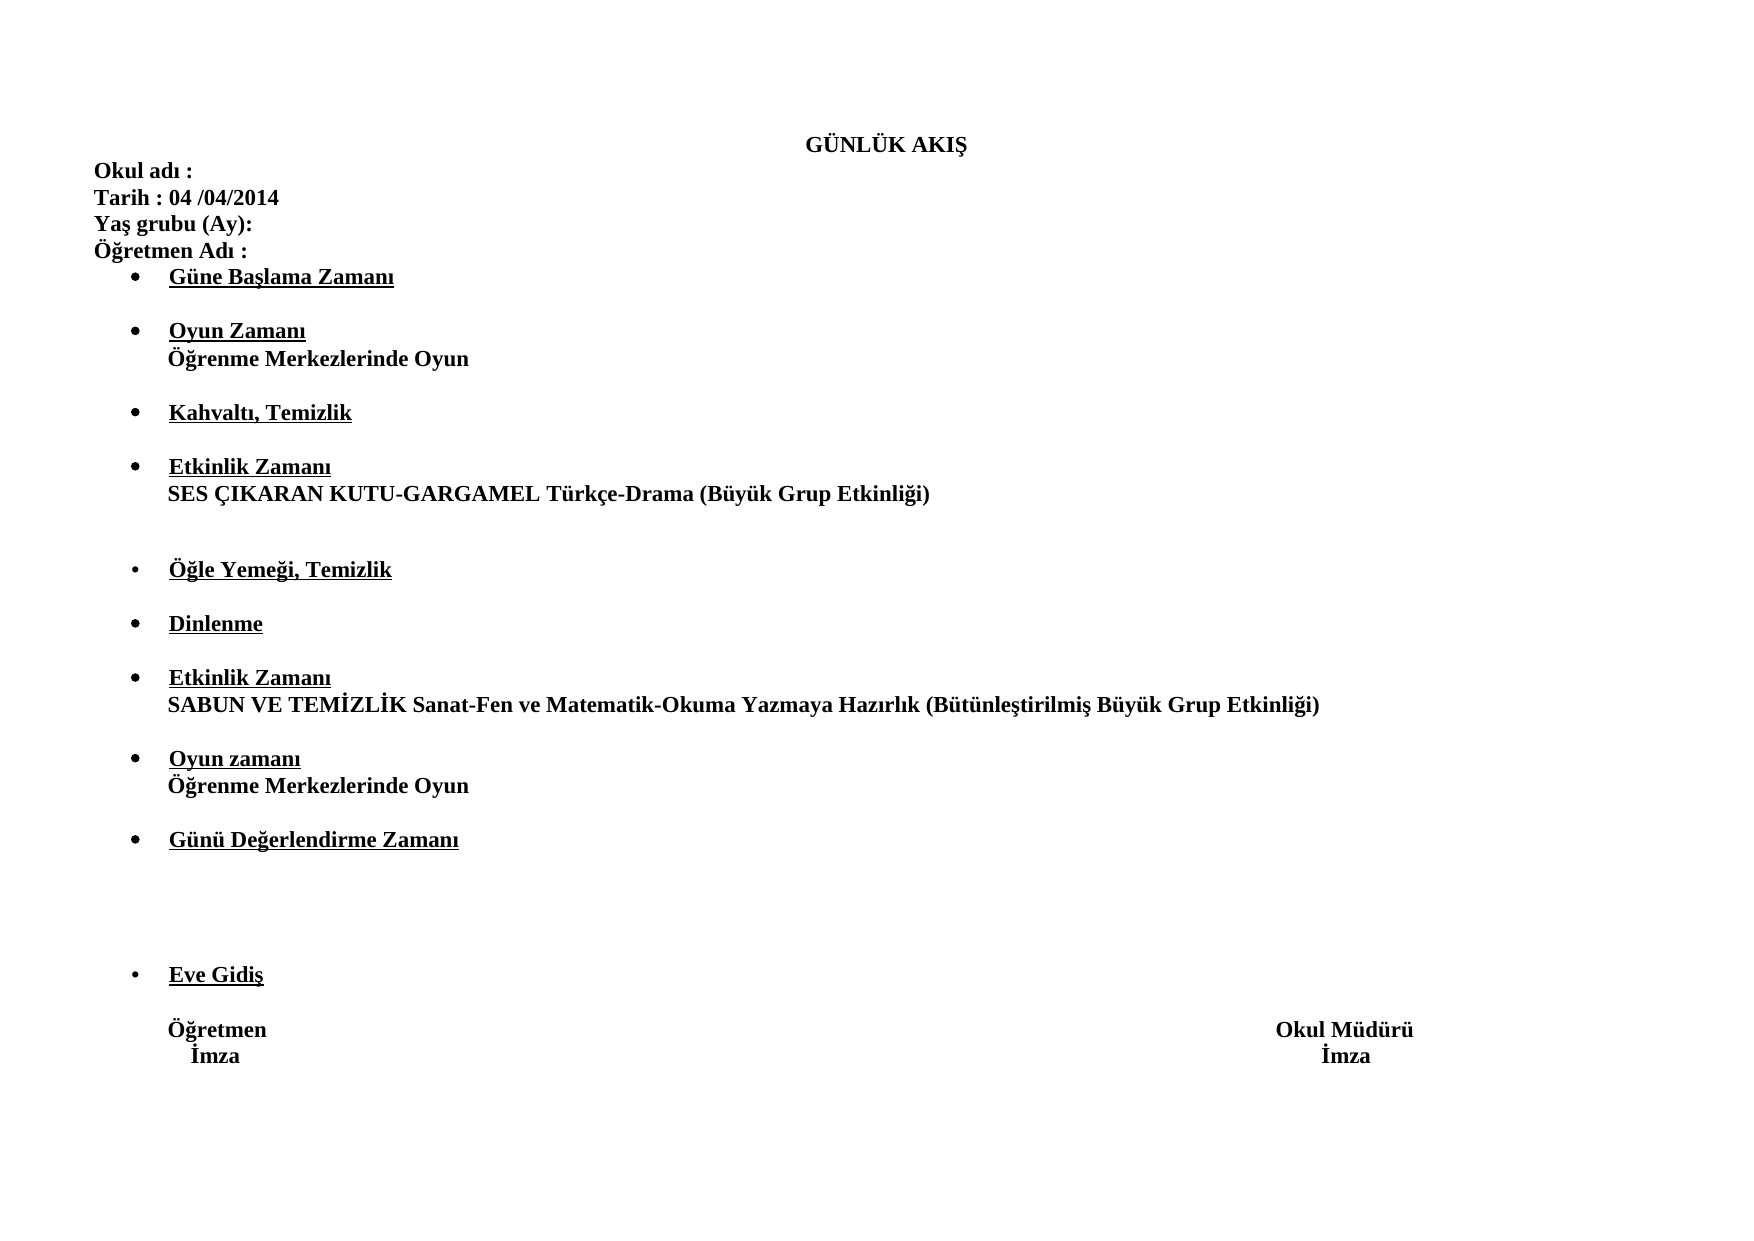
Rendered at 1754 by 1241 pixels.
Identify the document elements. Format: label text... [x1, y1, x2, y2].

text Tarih : 04 /04/2014 Yaş grubu (Ay): Öğretmen Adı : [94, 184, 1679, 263]
list Öğretmen Okul Müdürü [94, 1015, 1679, 1042]
list Güne Başlama Zamanı [131, 263, 1679, 290]
text Okul adı : [94, 158, 1679, 184]
list Etkinlik Zamanı [131, 453, 1679, 480]
text SES ÇIKARAN KUTU-GARGAMEL Türkçe-Drama (Büyük Grup Etkinliği) [94, 480, 1679, 506]
text GÜNLÜK AKIŞ [94, 131, 1679, 158]
list • Eve Gidiş [131, 961, 1679, 988]
list Dinlenme [131, 610, 1679, 637]
text İmza İmza [94, 1042, 1679, 1069]
list Öğrenme Merkezlerinde Oyun [167, 344, 1679, 371]
list SABUN VE TEMİZLİK Sanat-Fen ve Matematik-Okuma Yazmaya Hazırlık (Bütünleştirilmiş Büyük Grup Etkinliği) [94, 691, 1679, 718]
list Etkinlik Zamanı [131, 664, 1679, 691]
list Kahvaltı, Temizlik [131, 398, 1679, 426]
list Oyun Zamanı [131, 317, 1679, 344]
list • Öğle Yemeği, Temizlik [131, 556, 1679, 583]
list Günü Değerlendirme Zamanı [131, 826, 1679, 853]
list Oyun zamanı [131, 744, 1679, 772]
list Öğrenme Merkezlerinde Oyun [167, 772, 1679, 799]
